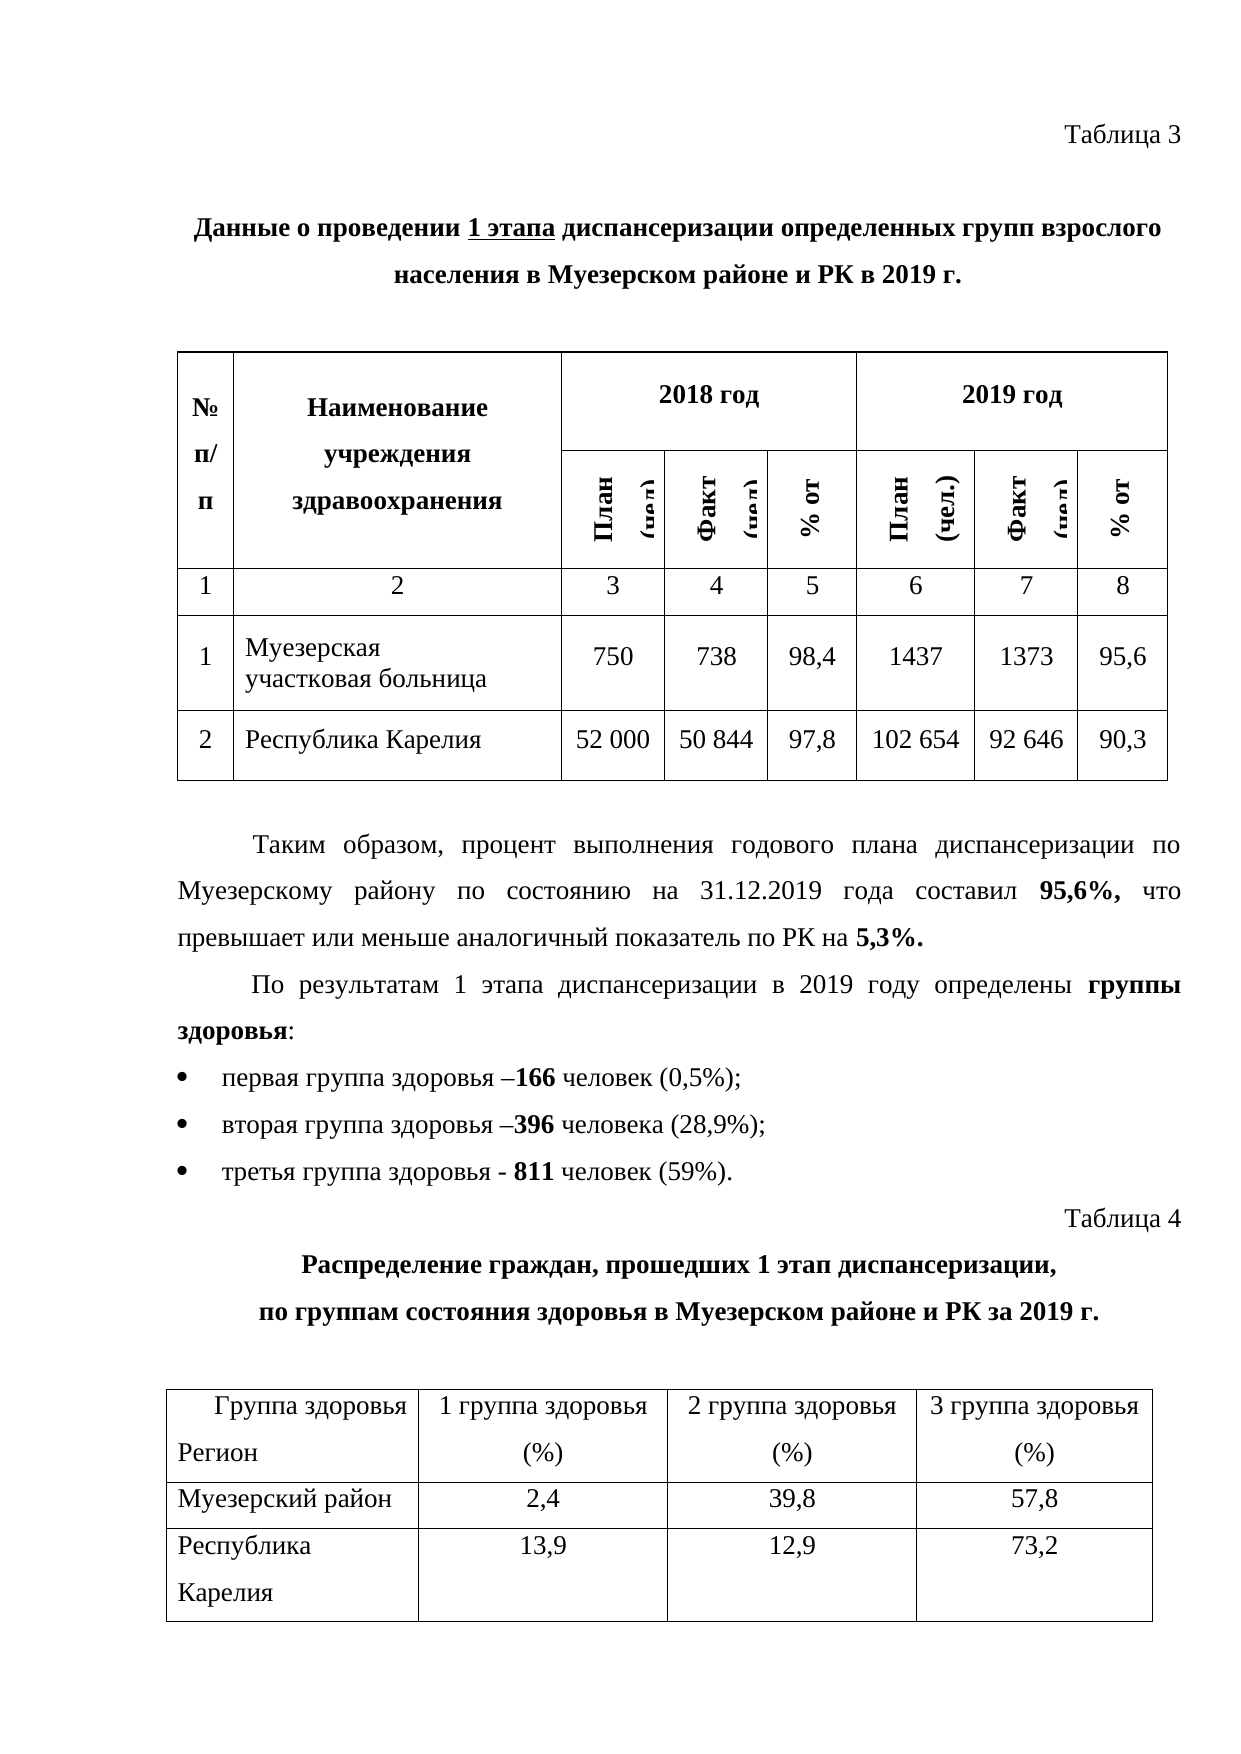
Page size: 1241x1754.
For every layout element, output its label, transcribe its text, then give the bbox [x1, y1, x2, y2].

table_cell 52 000 [562, 711, 664, 780]
table_cell 98,4 [768, 616, 856, 710]
table_cell 8 [1078, 569, 1167, 614]
table_cell % от плана [768, 451, 856, 568]
table_header Группа здоровья Регион [167, 1390, 418, 1482]
text по группам состояния здоровья в Муезерском районе и РК за . [177, 1295, 1181, 1326]
table_cell 1437 [857, 616, 974, 710]
table_cell 738 [665, 616, 767, 710]
table_cell 5 [768, 569, 856, 614]
table_cell 2 [234, 569, 561, 614]
table_header Наименование учреждения здравоохранения [234, 353, 561, 568]
table_cell 1373 [975, 616, 1077, 710]
table_cell Факт (чел) [665, 451, 767, 568]
table_cell 6 [857, 569, 974, 614]
table_cell 4 [665, 569, 767, 614]
list первая группа здоровья –166 человек (0,5%); [177, 1061, 1181, 1092]
table_cell Республика Карелия [234, 711, 561, 780]
table_cell План (чел.) [857, 451, 974, 568]
table_cell План (чел) [562, 451, 664, 568]
table_cell 92 646 [975, 711, 1077, 780]
text Распределение граждан, прошедших 1 этап диспансеризации, [177, 1248, 1181, 1279]
table_cell 39,8 [668, 1483, 916, 1528]
table_cell 2,4 [419, 1483, 667, 1528]
table_cell 57,8 [917, 1483, 1152, 1528]
table_cell 50 844 [665, 711, 767, 780]
text Таким образом, процент выполнения годового плана диспансеризации по Муезерскому району по состоянию на 31.12.2019 года составил 95,6%, что превышает или меньше аналогичный показатель по РК на 5,3%. [177, 828, 1181, 952]
table_cell 12,9 [668, 1529, 916, 1621]
text Таблица 4 [177, 1202, 1181, 1233]
table_cell 1 [178, 569, 233, 614]
table_cell 7 [975, 569, 1077, 614]
table_header 1 группа здоровья (%) [419, 1390, 667, 1482]
table_cell % от плана [1078, 451, 1167, 568]
table_cell Муезерский район [167, 1483, 418, 1528]
table_cell 90,3 [1078, 711, 1167, 780]
table_cell 13,9 [419, 1529, 667, 1621]
table_cell Муезерская участковая больница [234, 616, 561, 710]
table_cell 2 [178, 711, 233, 780]
text Таблица 3 [177, 118, 1181, 149]
table_cell Республика Карелия [167, 1529, 418, 1621]
text По результатам 1 этапа диспансеризации в 2019 году определены группы здоровья: [177, 968, 1181, 1046]
table_cell 3 [562, 569, 664, 614]
text Данные о проведении 1 этапа диспансеризации определенных групп взрослого населения в Муезерском районе и РК в . [177, 211, 1178, 289]
list вторая группа здоровья –396 человека (28,9%); [177, 1108, 1181, 1139]
table_header 2019 год [857, 353, 1167, 450]
table_cell 97,8 [768, 711, 856, 780]
table_cell 95,6 [1078, 616, 1167, 710]
table_header 2 группа здоровья (%) [668, 1390, 916, 1482]
table_cell 1 [178, 616, 233, 710]
table_cell 73,2 [917, 1529, 1152, 1621]
table_header 3 группа здоровья (%) [917, 1390, 1152, 1482]
list третья группа здоровья - 811 человек (59%). [177, 1155, 1181, 1186]
table_header 2018 год [562, 353, 856, 450]
table_cell 750 [562, 616, 664, 710]
table_cell Факт (чел) [975, 451, 1077, 568]
table_header № п/п [178, 353, 233, 568]
table_cell 102 654 [857, 711, 974, 780]
